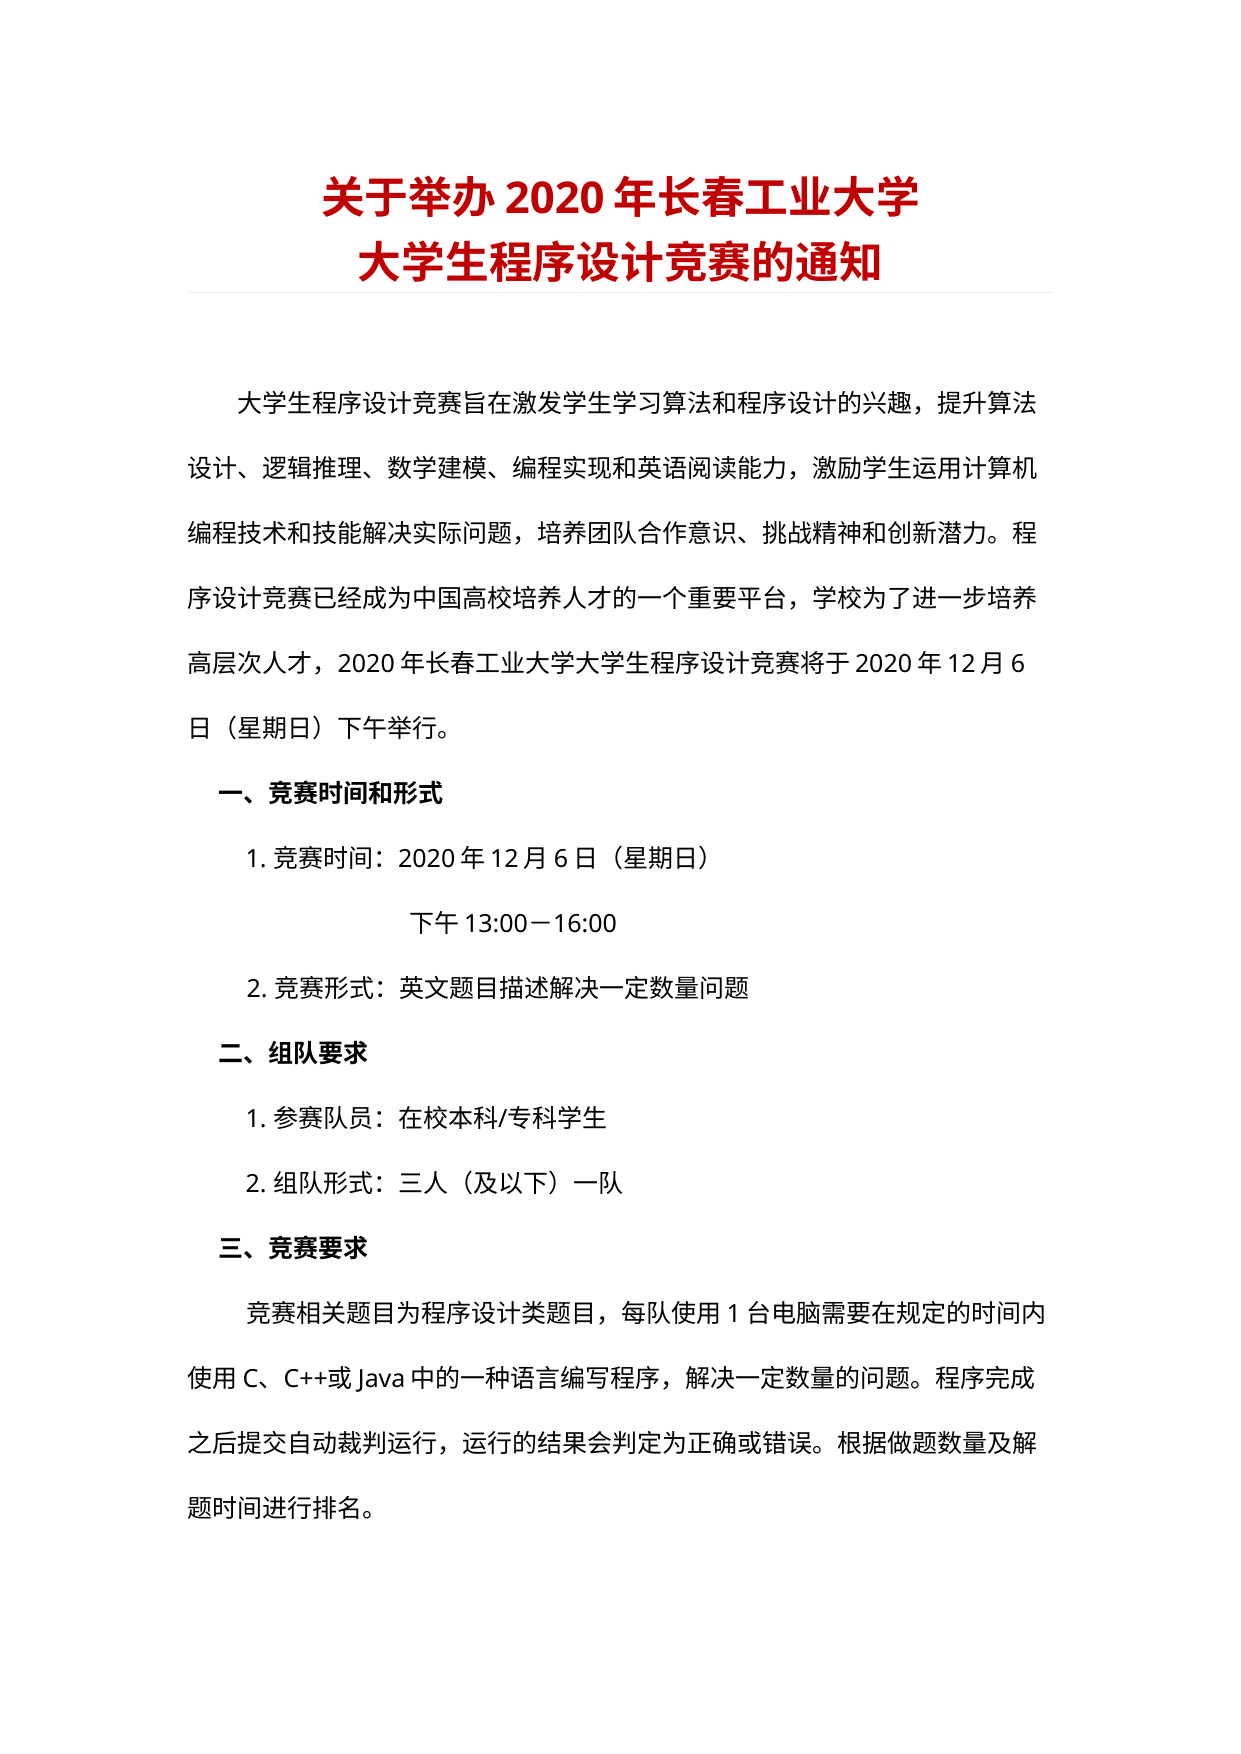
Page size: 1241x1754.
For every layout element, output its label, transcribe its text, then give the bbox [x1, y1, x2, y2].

text 2. 组队形式：三人（及以下）一队 [245, 1149, 1053, 1214]
text 1. 竞赛时间：2020年12月6日（星期日） [245, 824, 1053, 889]
text 大学生程序设计竞赛旨在激发学生学习算法和程序设计的兴趣，提升算法设计、逻辑推理、数学建模、编程实现和英语阅读能力，激励学生运用计算机编程技术和技能解决实际问题，培养团队合作意识、挑战精神和创新潜力。程序设计竞赛已经成为中国高校培养人才的一个重要平台，学校为了进一步培养高层次人才，2020年长春工业大学大学生程序设计竞赛将于2020年12月6日（星期日）下午举行。 [187, 369, 1053, 759]
text 下午13:00－16:00 [187, 889, 1053, 954]
text 大学生程序设计竞赛的通知 [187, 227, 1053, 293]
text 1. 参赛队员：在校本科/专科学生 [245, 1084, 1053, 1149]
text 关于举办2020年长春工业大学 [187, 162, 1053, 227]
text 一、竞赛时间和形式 [187, 759, 1053, 824]
text 三、竞赛要求 [187, 1214, 1053, 1279]
text 二、组队要求 [187, 1019, 1053, 1084]
text 竞赛相关题目为程序设计类题目，每队使用1台电脑需要在规定的时间内使用C、C++或Java中的一种语言编写程序，解决一定数量的问题。程序完成之后提交自动裁判运行，运行的结果会判定为正确或错误。根据做题数量及解题时间进行排名。 [187, 1279, 1053, 1539]
text 2. 竞赛形式：英文题目描述解决一定数量问题 [187, 954, 1053, 1019]
